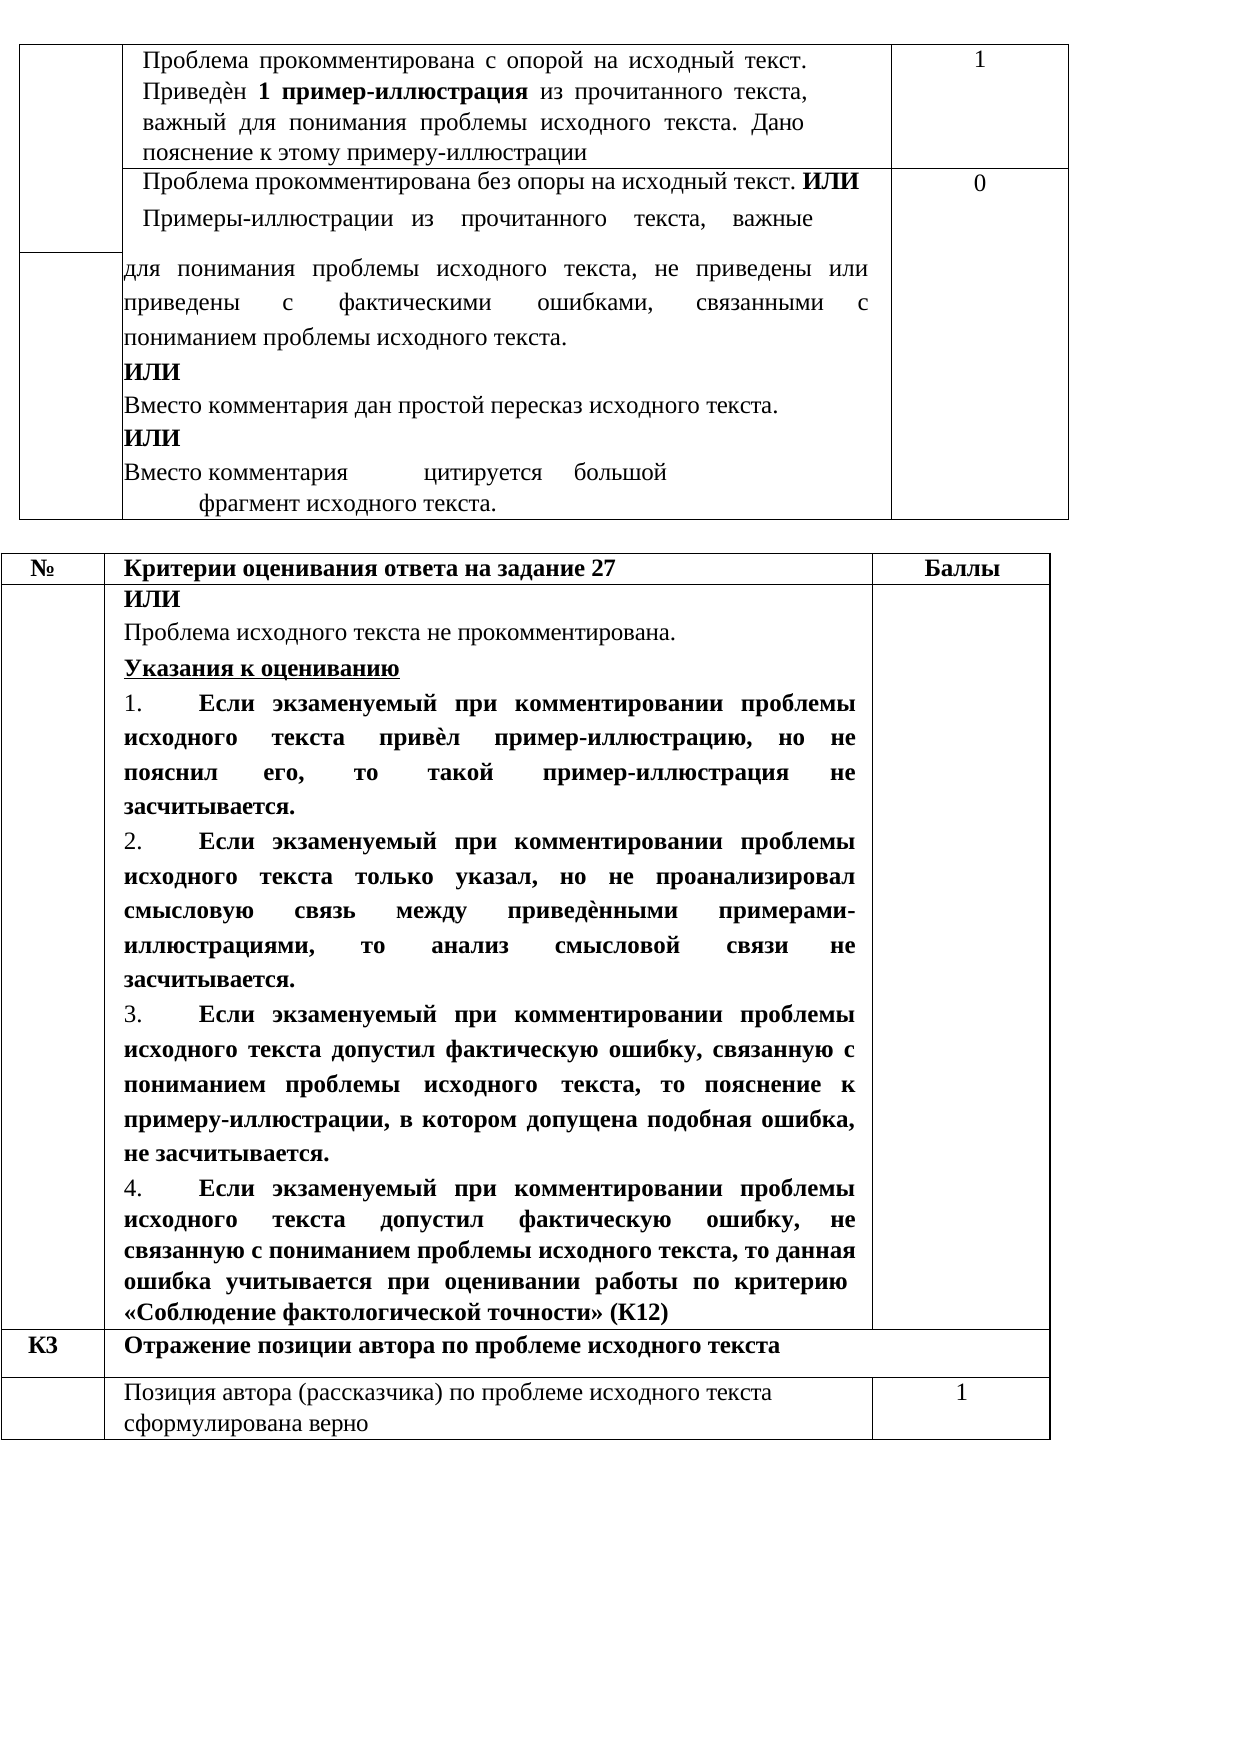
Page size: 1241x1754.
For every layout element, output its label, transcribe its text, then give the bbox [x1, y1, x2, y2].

table_header Баллы [873, 554, 1049, 583]
table_cell Позиция автора (рассказчика) по проблеме исходного текста сформулирована верно [105, 1378, 872, 1439]
table_cell К3 [2, 1330, 104, 1377]
table_header № [2, 554, 104, 583]
table_cell [2, 1378, 104, 1439]
table_cell 1 [873, 1378, 1049, 1439]
table_cell Проблема прокомментирована без опоры на исходный текст. ИЛИ Примеры-иллюстрации из прочитанного текста, важные [123, 169, 891, 252]
table_cell для понимания проблемы исходного текста, не приведены или приведены с фактическими ошибками, связанными с пониманием проблемы исходного текста. ИЛИ Вместо комментария дан простой пересказ исходного текста. ИЛИ Вместо комментария цитируется большой фрагмент исходного текста. [123, 252, 891, 519]
table_header Проблема прокомментирована с опорой на исходный текст. Приведѐн 1 пример-иллюстрация из прочитанного текста, важный для понимания проблемы исходного текста. Дано пояснение к этому примеру-иллюстрации [123, 45, 891, 168]
table_header [20, 45, 122, 252]
table_header Критерии оценивания ответа на задание 27 [105, 554, 872, 583]
table_header 1 [892, 45, 1068, 168]
table_cell [20, 253, 122, 519]
table_cell Отражение позиции автора по проблеме исходного текста [105, 1330, 1049, 1377]
table_cell [2, 585, 104, 1329]
table_cell ИЛИ Проблема исходного текста не прокомментирована. Указания к оцениванию Если экзаменуемый при комментировании проблемы исходного текста привѐл пример-иллюстрацию, но не пояснил его, то такой пример-иллюстрация не засчитывается. Если экзаменуемый при комментировании проблемы исходного текста только указал, но не проанализировал смысловую связь между приведѐнными примерами- иллюстрациями, то анализ смысловой связи не засчитывается. Если экзаменуемый при комментировании проблемы исходного текста допустил фактическую ошибку, связанную с пониманием проблемы исходного текста, то пояснение к примеру-иллюстрации, в котором допущена подобная ошибка, не засчитывается. Если экзаменуемый при комментировании проблемы исходного текста допустил фактическую ошибку, не связанную с пониманием проблемы исходного текста, то данная ошибка учитывается при оценивании работы по критерию «Соблюдение фактологической точности» (К12) [105, 585, 872, 1329]
table_cell [873, 585, 1049, 1329]
table_cell 0 [892, 169, 1068, 519]
